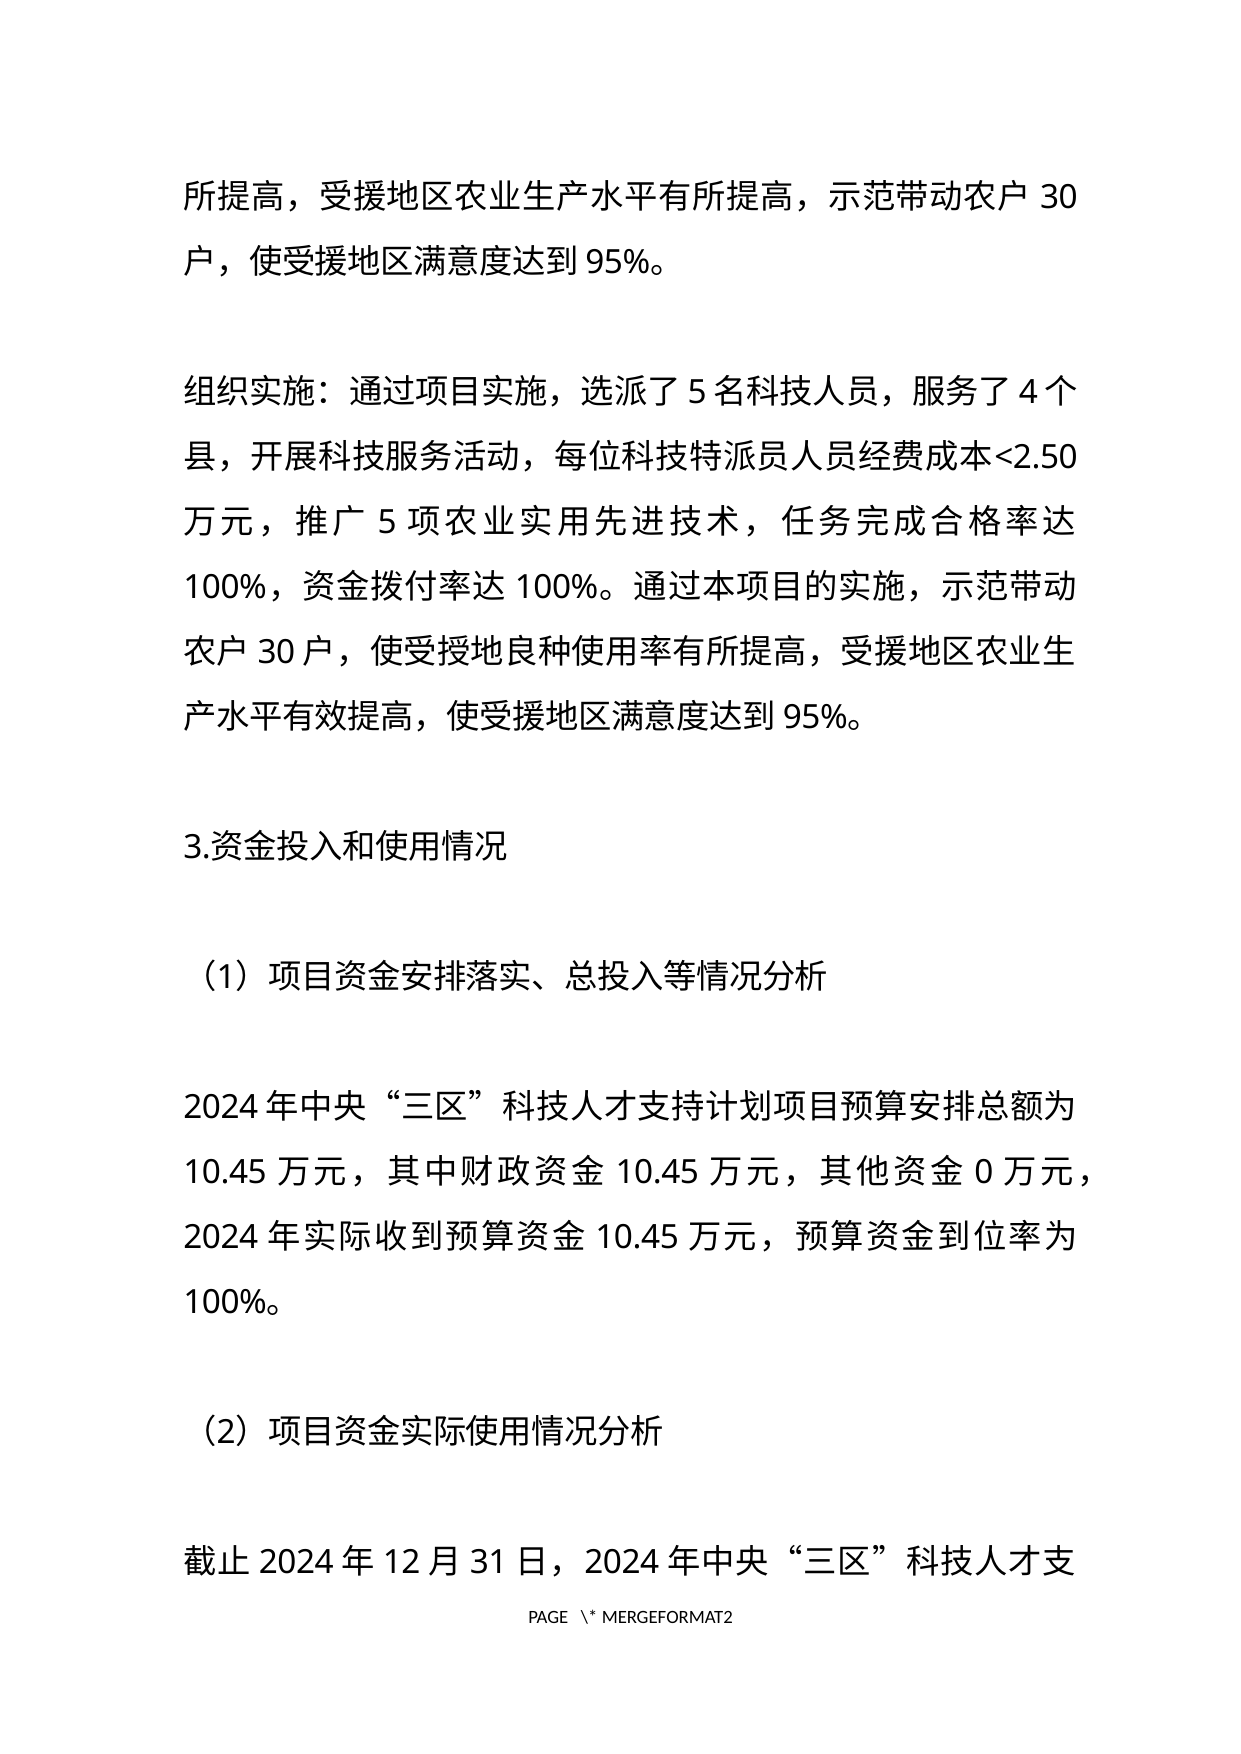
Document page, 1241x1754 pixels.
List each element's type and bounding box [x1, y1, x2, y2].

text [183, 162, 1078, 1592]
